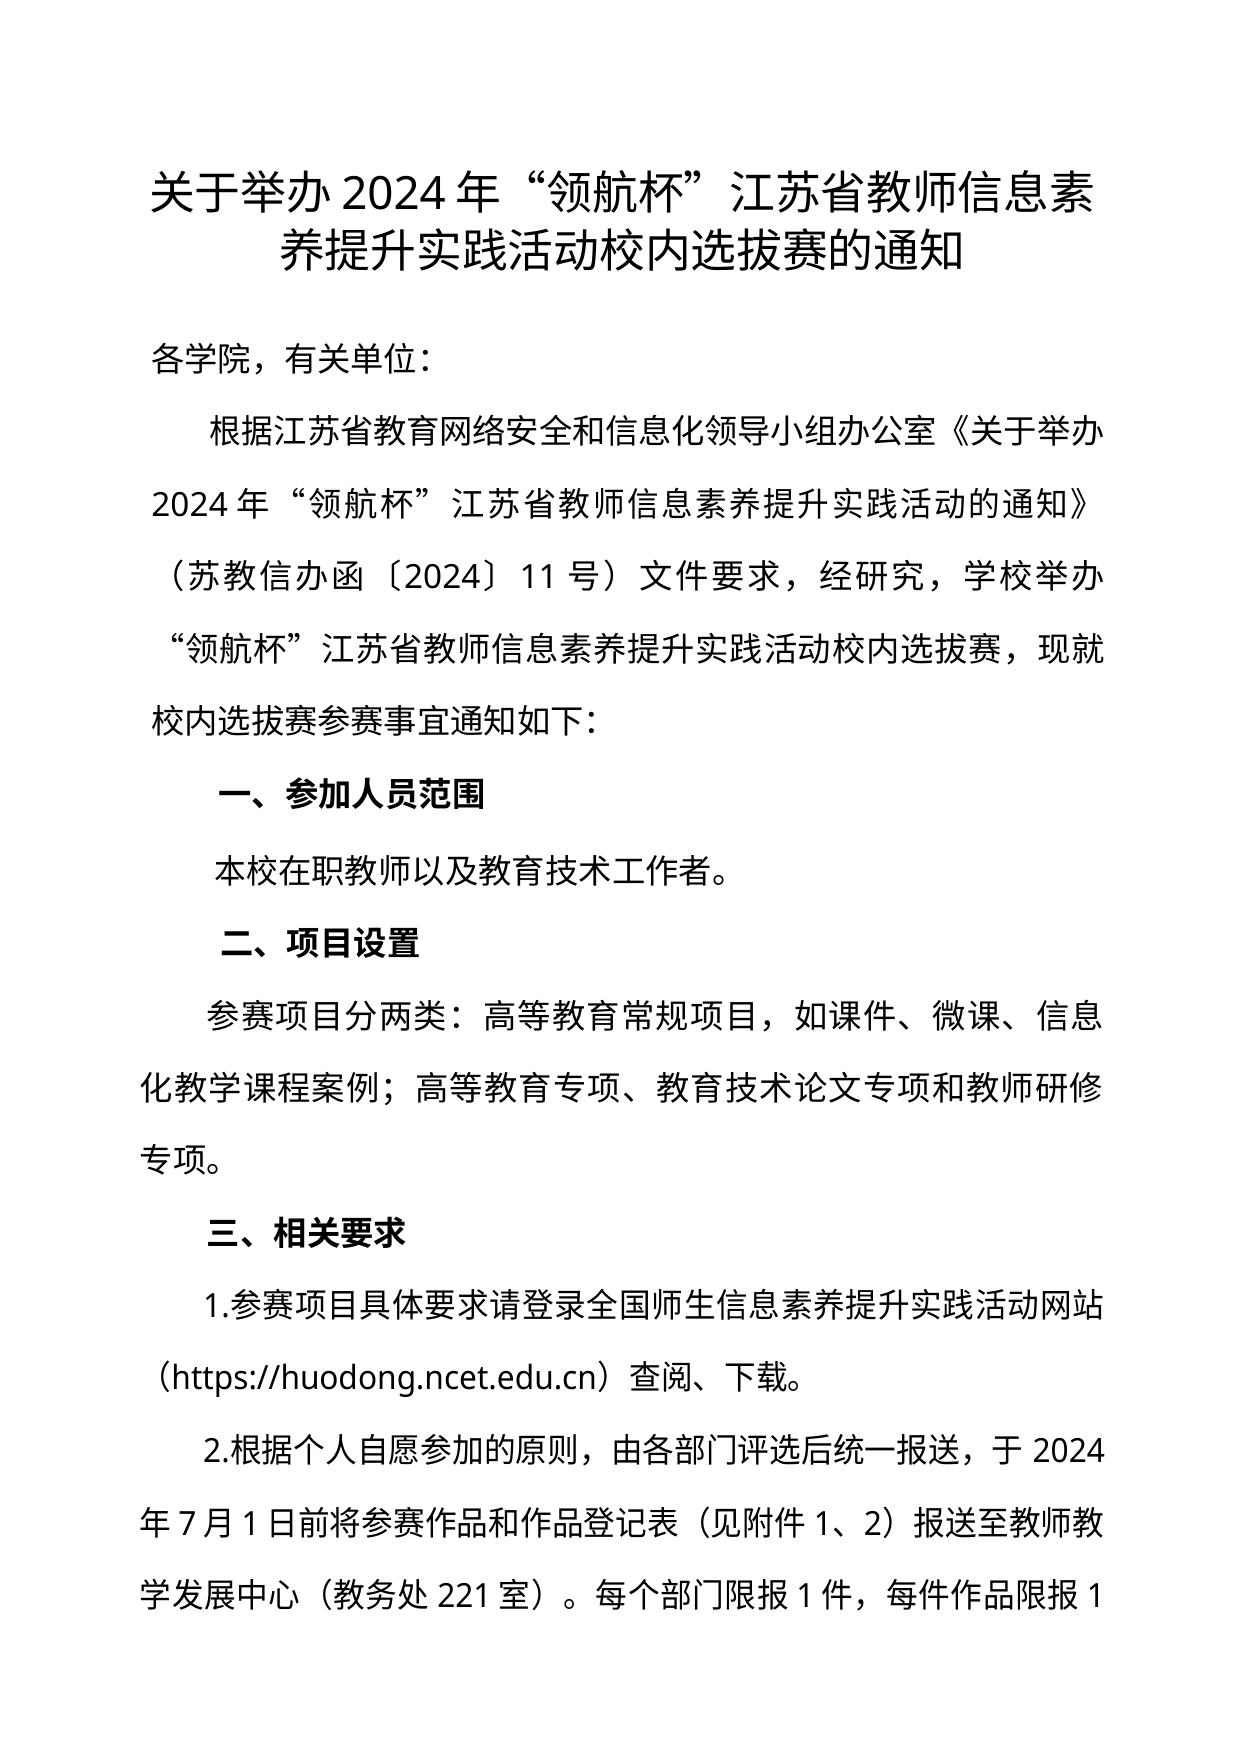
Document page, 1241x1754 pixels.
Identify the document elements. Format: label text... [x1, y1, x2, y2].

text 1.参赛项目具体要求请登录全国师生信息素养提升实践活动网站（https://huodong.ncet.edu.cn）查阅、下载。 [139, 1279, 1105, 1399]
list 项目设置 [220, 917, 1105, 965]
text 各学院，有关单位： [151, 333, 1105, 381]
text 一、参加人员范围 [151, 767, 1105, 816]
text 本校在职教师以及教育技术工作者。 [151, 845, 1079, 893]
text 三、相关要求 [139, 1206, 1105, 1254]
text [139, 1424, 1105, 1617]
subtitle 关于举办2024年“领航杯”江苏省教师信息素养提升实践活动校内选拔赛的通知 [139, 162, 1105, 279]
text 根据江苏省教育网络安全和信息化领导小组办公室《关于举办2024年“领航杯”江苏省教师信息素养提升实践活动的通知》（苏教信办函〔2024〕11号）文件要求，经研究，学校举办“领航杯”江苏省教师信息素养提升实践活动校内选拔赛，现就校内选拔赛参赛事宜通知如下： [151, 405, 1105, 743]
list 参赛项目分两类：高等教育常规项目，如课件、微课、信息化教学课程案例；高等教育专项、教育技术论文专项和教师研修专项。 [139, 989, 1105, 1182]
